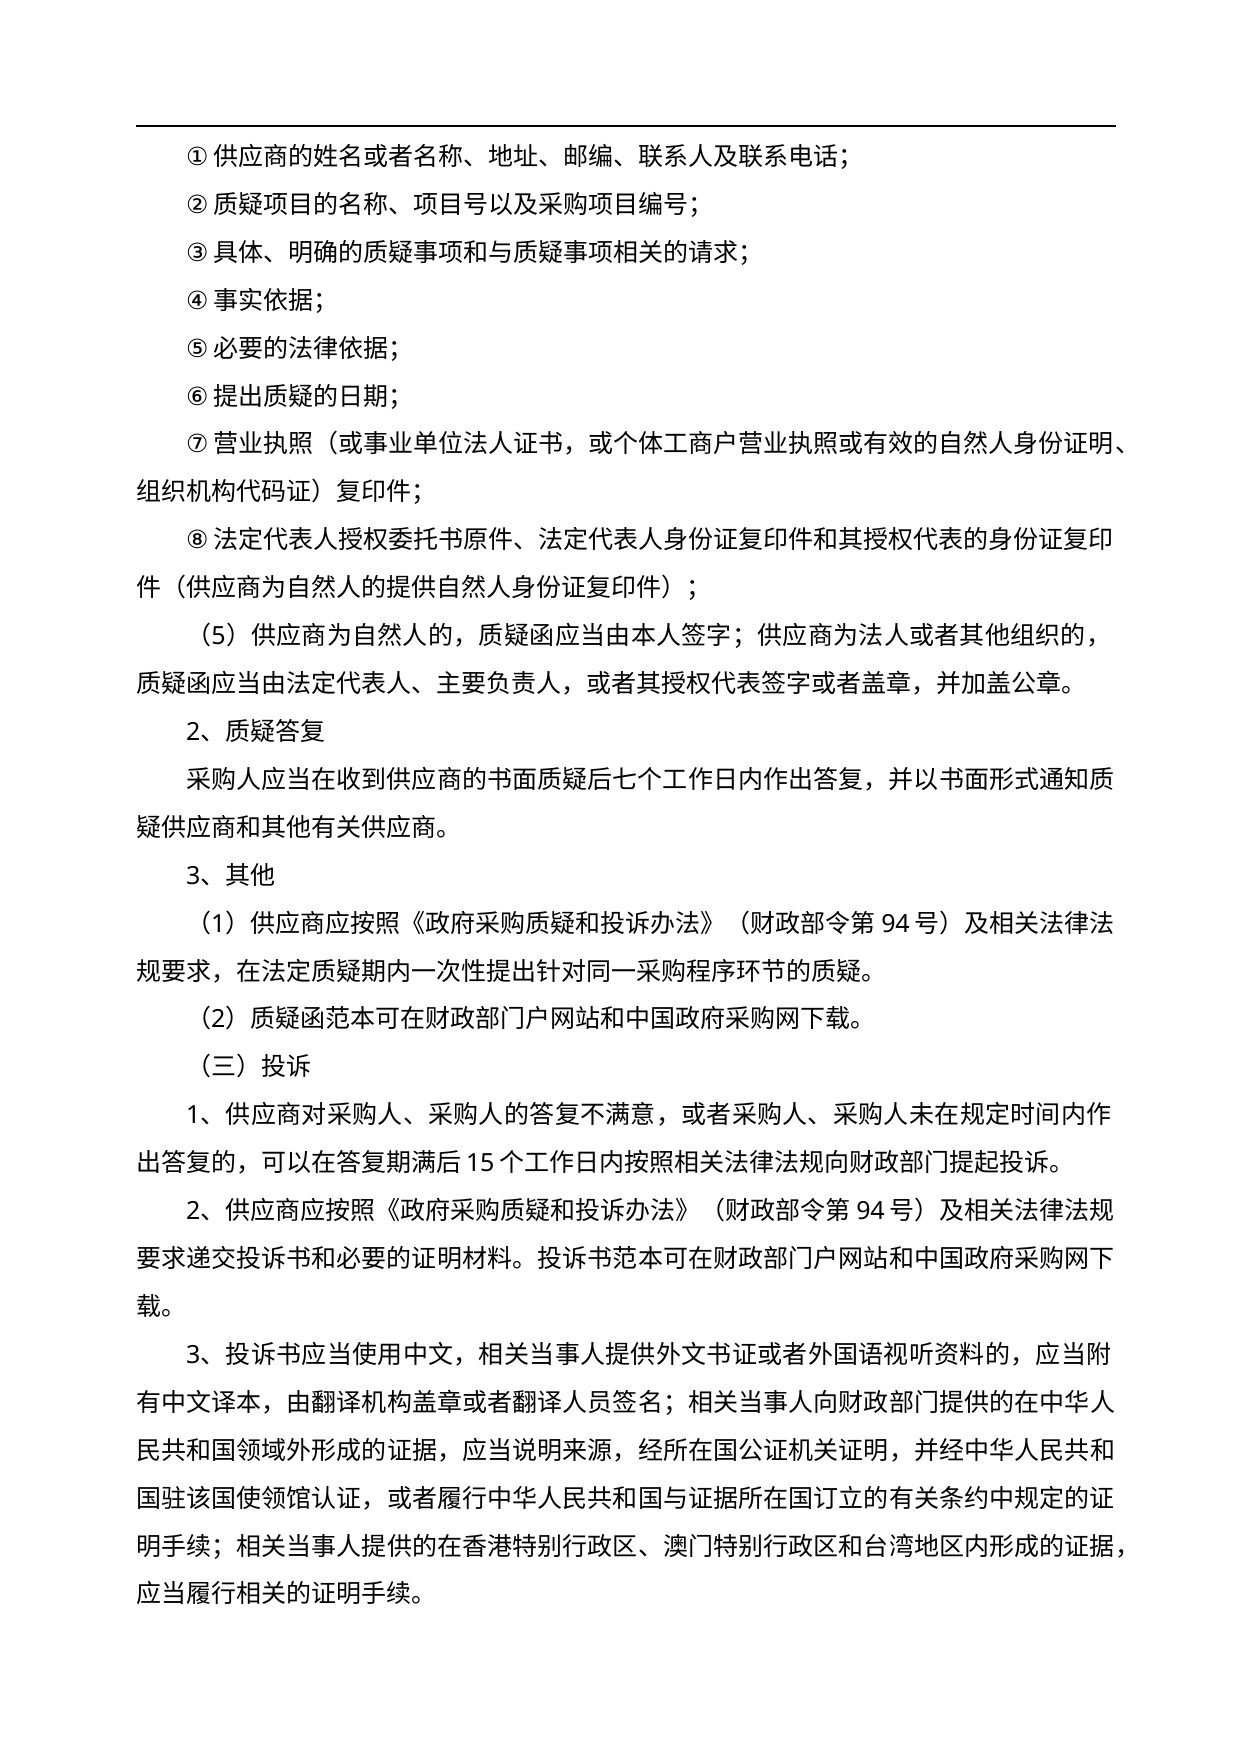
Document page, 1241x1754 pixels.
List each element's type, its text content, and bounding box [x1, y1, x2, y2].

text ⑥提出质疑的日期； [136, 367, 1115, 414]
text ①供应商的姓名或者名称、地址、邮编、联系人及联系电话； [136, 127, 1115, 175]
text （5）供应商为自然人的，质疑函应当由本人签字；供应商为法人或者其他组织的，质疑函应当由法定代表人、主要负责人，或者其授权代表签字或者盖章，并加盖公章。 [136, 606, 1115, 702]
text ⑧法定代表人授权委托书原件、法定代表人身份证复印件和其授权代表的身份证复印件（供应商为自然人的提供自然人身份证复印件）； [136, 510, 1115, 606]
text 采购人应当在收到供应商的书面质疑后七个工作日内作出答复，并以书面形式通知质疑供应商和其他有关供应商。 [136, 750, 1115, 846]
text （2）质疑函范本可在财政部门户网站和中国政府采购网下载。 [136, 989, 1115, 1037]
text 2、质疑答复 [136, 702, 1115, 750]
text 1、供应商对采购人、采购人的答复不满意，或者采购人、采购人未在规定时间内作出答复的，可以在答复期满后15个工作日内按照相关法律法规向财政部门提起投诉。 [136, 1085, 1115, 1181]
text （1）供应商应按照《政府采购质疑和投诉办法》（财政部令第94号）及相关法律法规要求，在法定质疑期内一次性提出针对同一采购程序环节的质疑。 [136, 894, 1115, 989]
text ②质疑项目的名称、项目号以及采购项目编号； [136, 175, 1115, 223]
text （三）投诉 [136, 1037, 1115, 1085]
text ④事实依据； [136, 271, 1115, 319]
text ③具体、明确的质疑事项和与质疑事项相关的请求； [136, 223, 1115, 271]
text 3、其他 [136, 846, 1115, 894]
text ⑦营业执照（或事业单位法人证书，或个体工商户营业执照或有效的自然人身份证明、组织机构代码证）复印件； [136, 414, 1115, 510]
text ⑤必要的法律依据； [136, 319, 1115, 367]
text 3、投诉书应当使用中文，相关当事人提供外文书证或者外国语视听资料的，应当附有中文译本，由翻译机构盖章或者翻译人员签名；相关当事人向财政部门提供的在中华人民共和国领域外形成的证据，应当说明来源，经所在国公证机关证明，并经中华人民共和国驻该国使领馆认证，或者履行中华人民共和国与证据所在国订立的有关条约中规定的证明手续；相关当事人提供的在香港特别行政区、澳门特别行政区和台湾地区内形成的证据，应当履行相关的证明手续。 [136, 1325, 1115, 1612]
text 2、供应商应按照《政府采购质疑和投诉办法》（财政部令第94号）及相关法律法规要求递交投诉书和必要的证明材料。投诉书范本可在财政部门户网站和中国政府采购网下载。 [136, 1181, 1115, 1325]
